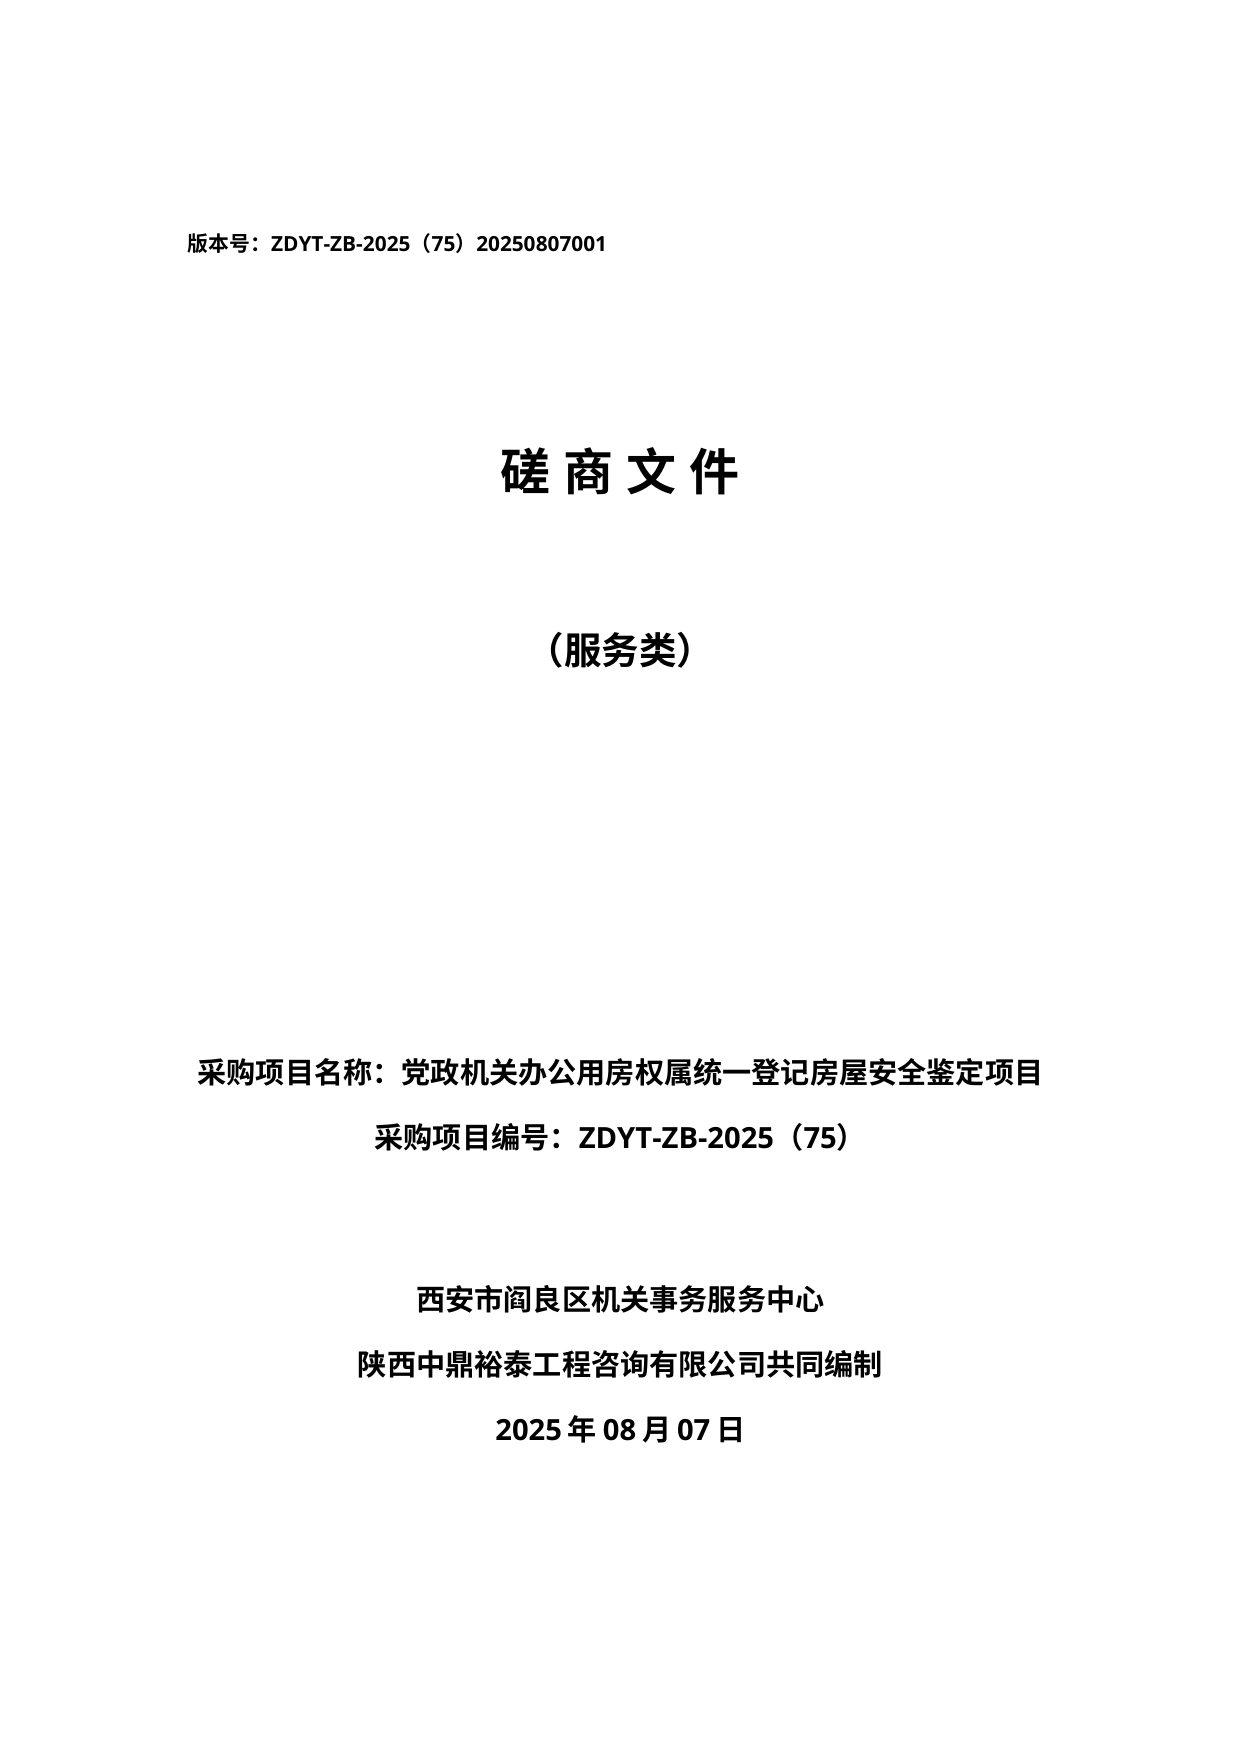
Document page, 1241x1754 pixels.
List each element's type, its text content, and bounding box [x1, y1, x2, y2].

text 版本号：ZDYT-ZB-2025（75）20250807001 [187, 227, 1053, 422]
text 采购项目编号：ZDYT-ZB-2025（75） [187, 1104, 1053, 1267]
text （服务类） [187, 617, 1053, 1039]
text 采购项目名称：党政机关办公用房权属统一登记房屋安全鉴定项目 [187, 1039, 1053, 1104]
text 陕西中鼎裕泰工程咨询有限公司共同编制 [187, 1332, 1053, 1397]
text 2025年08月07日 [187, 1397, 1053, 1462]
text 磋 商 文 件 [187, 422, 1053, 617]
text 西安市阎良区机关事务服务中心 [187, 1267, 1053, 1332]
